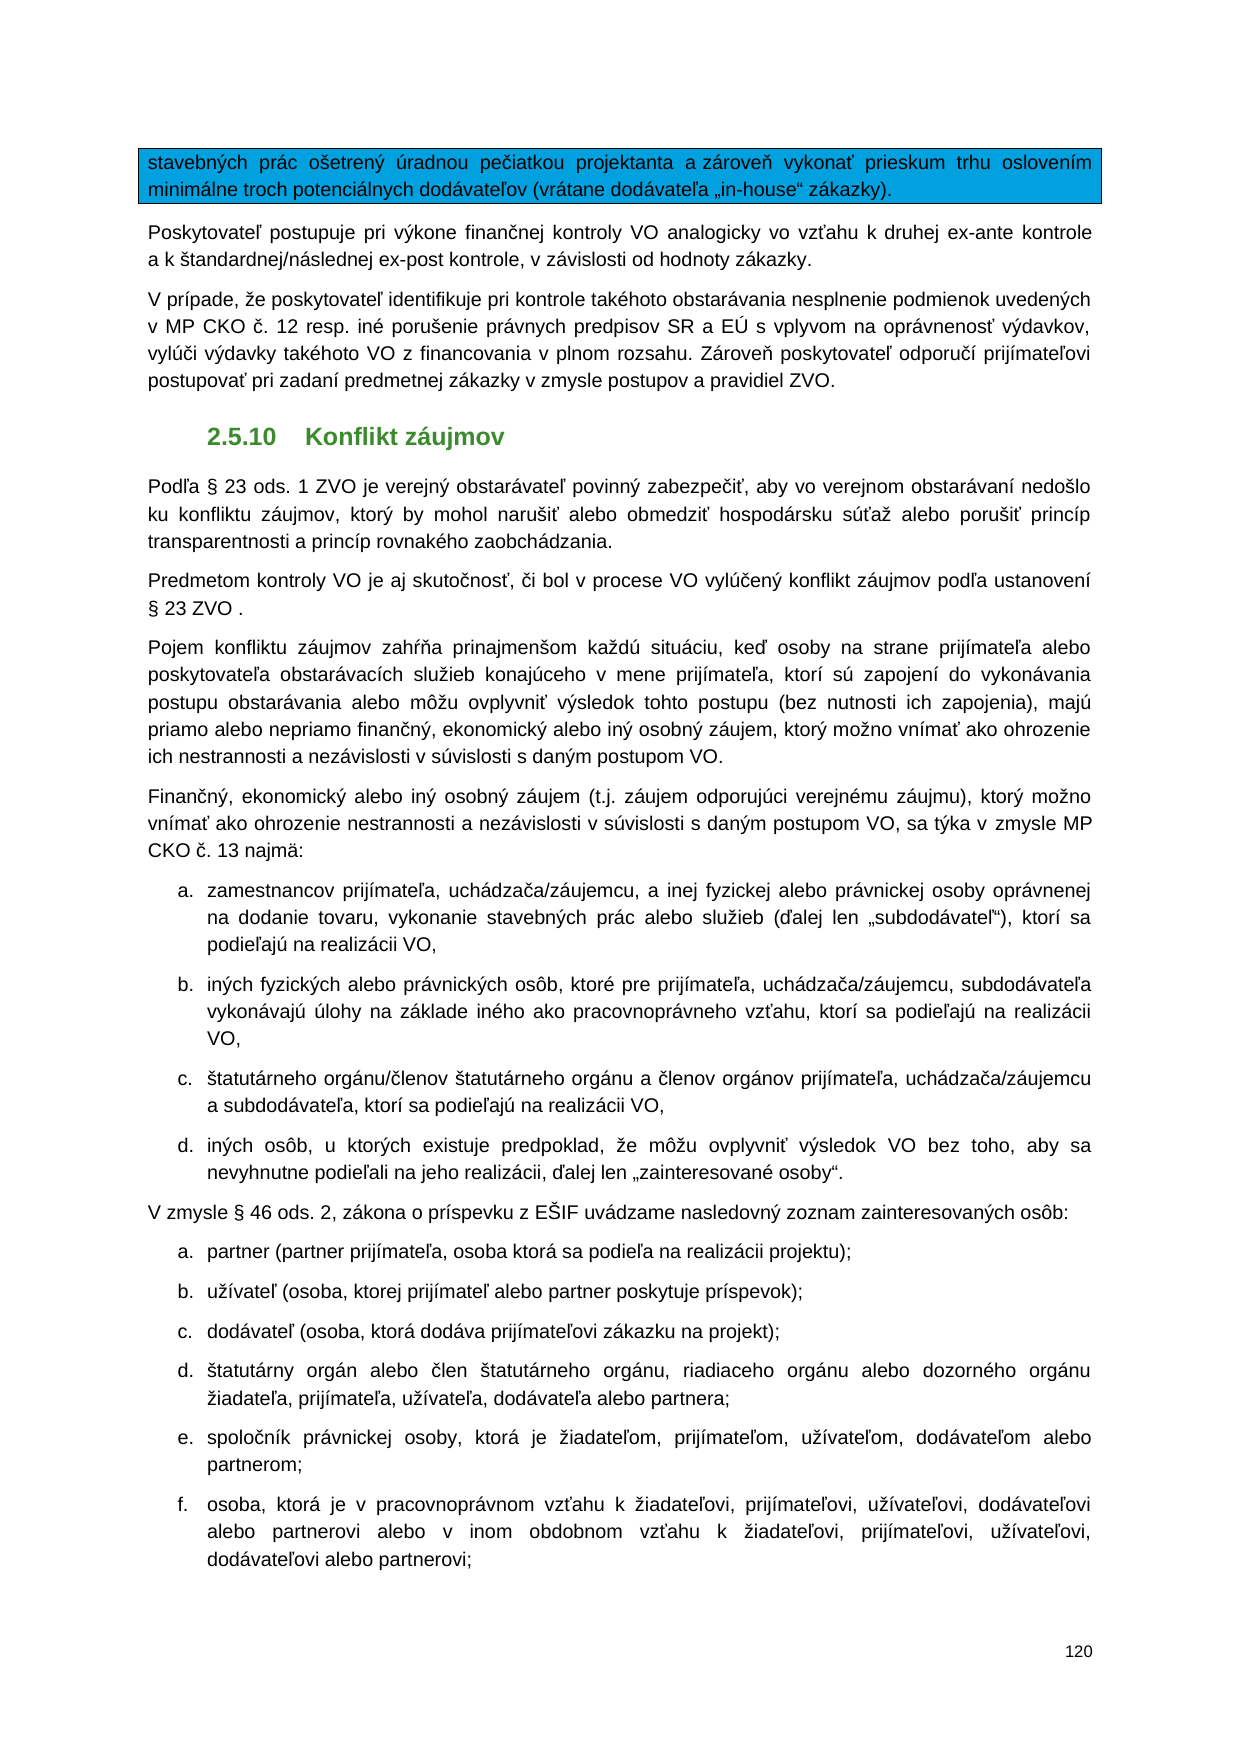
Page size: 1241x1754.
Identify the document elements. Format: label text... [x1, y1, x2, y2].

list iných osôb, u ktorých existuje predpoklad, že môžu ovplyvniť výsledok VO bez toho, aby sa nevyhnutne podieľali na jeho realizácii, ďalej len „zainteresované osoby“. [177, 1134, 1092, 1183]
text Poskytovateľ postupuje pri výkone finančnej kontroly VO analogicky vo vzťahu k druhej ex-ante kontrole a k štandardnej/následnej ex-post kontrole, v závislosti od hodnoty zákazky. [148, 221, 1092, 271]
text Finančný, ekonomický alebo iný osobný záujem (t.j. záujem odporujúci verejnému záujmu), ktorý možno vnímať ako ohrozenie nestrannosti a nezávislosti v súvislosti s daným postupom VO, sa týka v zmysle MP CKO č. 13 najmä: [148, 784, 1092, 862]
list spoločník právnickej osoby, ktorá je žiadateľom, prijímateľom, užívateľom, dodávateľom alebo partnerom; [177, 1426, 1092, 1476]
list partner (partner prijímateľa, osoba ktorá sa podieľa na realizácii projektu); [177, 1240, 1092, 1263]
list užívateľ (osoba, ktorej prijímateľ alebo partner poskytuje príspevok); [177, 1280, 1092, 1303]
text Pojem konfliktu záujmov zahŕňa prinajmenšom každú situáciu, keď osoby na strane prijímateľa alebo poskytovateľa obstarávacích služieb konajúceho v mene prijímateľa, ktorí sú zapojení do vykonávania postupu obstarávania alebo môžu ovplyvniť výsledok tohto postupu (bez nutnosti ich zapojenia), majú priamo alebo nepriamo finančný, ekonomický alebo iný osobný záujem, ktorý možno vnímať ako ohrozenie ich nestrannosti a nezávislosti v súvislosti s daným postupom VO. [148, 636, 1092, 768]
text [139, 149, 1101, 203]
text Predmetom kontroly VO je aj skutočnosť, či bol v procese VO vylúčený konflikt záujmov podľa ustanovení § 23 ZVO . [148, 569, 1092, 619]
text V prípade, že poskytovateľ identifikuje pri kontrole takéhoto obstarávania nesplnenie podmienok uvedených v MP CKO č. 12 resp. iné porušenie právnych predpisov SR a EÚ s vplyvom na oprávnenosť výdavkov, vylúči výdavky takéhoto VO z financovania v plnom rozsahu. Zároveň poskytovateľ odporučí prijímateľovi postupovať pri zadaní predmetnej zákazky v zmysle postupov a pravidiel ZVO. [148, 288, 1092, 392]
list iných fyzických alebo právnických osôb, ktoré pre prijímateľa, uchádzača/záujemcu, subdodávateľa vykonávajú úlohy na základe iného ako pracovnoprávneho vzťahu, ktorí sa podieľajú na realizácii VO, [177, 973, 1092, 1050]
subtitle Konflikt záujmov [207, 421, 1092, 450]
list štatutárny orgán alebo člen štatutárneho orgánu, riadiaceho orgánu alebo dozorného orgánu žiadateľa, prijímateľa, užívateľa, dodávateľa alebo partnera; [177, 1359, 1092, 1409]
list štatutárneho orgánu/členov štatutárneho orgánu a členov orgánov prijímateľa, uchádzača/záujemcu a subdodávateľa, ktorí sa podieľajú na realizácii VO, [177, 1067, 1092, 1117]
list dodávateľ (osoba, ktorá dodáva prijímateľovi zákazku na projekt); [177, 1319, 1092, 1342]
list osoba, ktorá je v pracovnoprávnom vzťahu k žiadateľovi, prijímateľovi, užívateľovi, dodávateľovi alebo partnerovi alebo v inom obdobnom vzťahu k žiadateľovi, prijímateľovi, užívateľovi, dodávateľovi alebo partnerovi; [177, 1493, 1092, 1570]
text Podľa § 23 ods. 1 ZVO je verejný obstarávateľ povinný zabezpečiť, aby vo verejnom obstarávaní nedošlo ku konfliktu záujmov, ktorý by mohol narušiť alebo obmedziť hospodársku súťaž alebo porušiť princíp transparentnosti a princíp rovnakého zaobchádzania. [148, 475, 1092, 552]
list zamestnancov prijímateľa, uchádzača/záujemcu, a inej fyzickej alebo právnickej osoby oprávnenej na dodanie tovaru, vykonanie stavebných prác alebo služieb (ďalej len „subdodávateľ“), ktorí sa podieľajú na realizácii VO, [177, 879, 1092, 956]
text V zmysle § 46 ods. 2, zákona o príspevku z EŠIF uvádzame nasledovný zoznam zainteresovaných osôb: [148, 1201, 1092, 1223]
